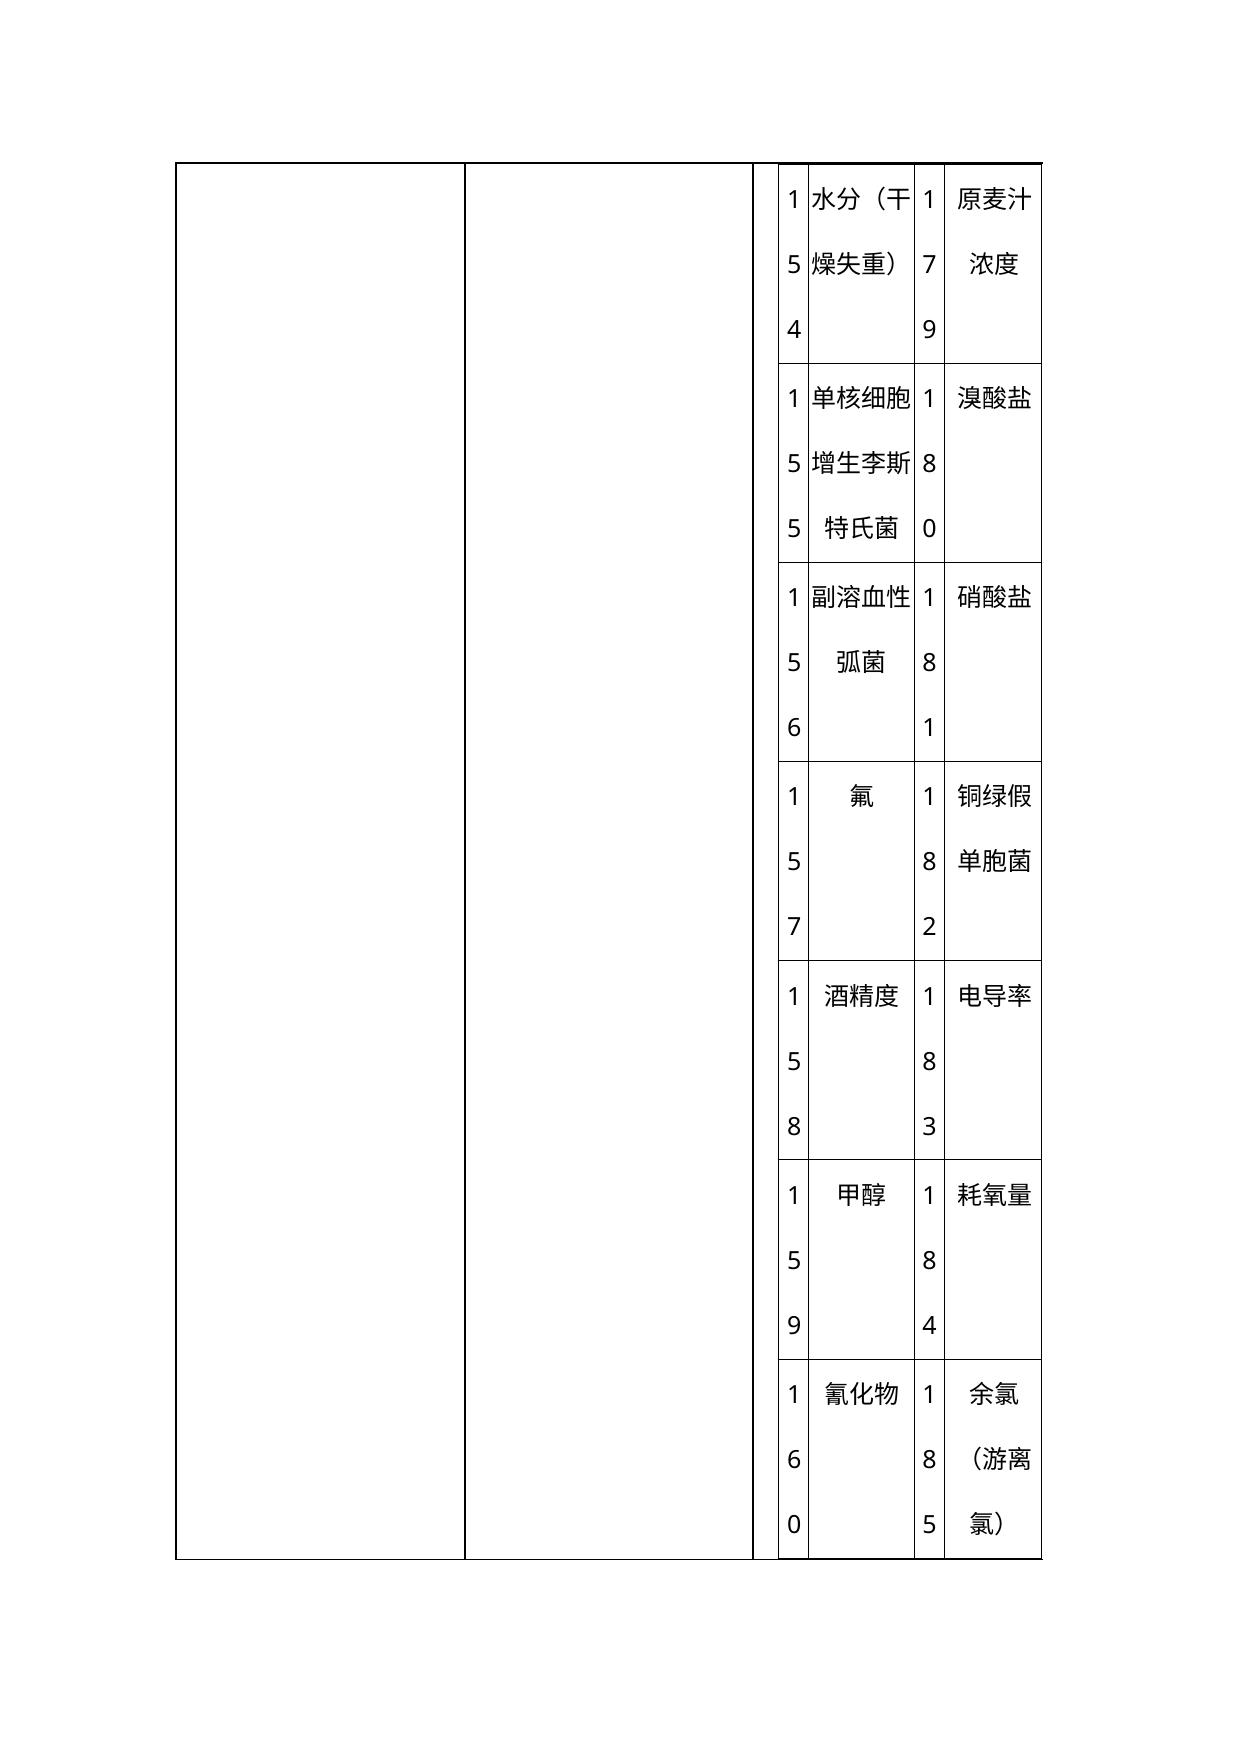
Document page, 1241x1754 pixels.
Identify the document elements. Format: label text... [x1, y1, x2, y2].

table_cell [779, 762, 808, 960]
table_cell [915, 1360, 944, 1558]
table_cell [466, 164, 752, 1559]
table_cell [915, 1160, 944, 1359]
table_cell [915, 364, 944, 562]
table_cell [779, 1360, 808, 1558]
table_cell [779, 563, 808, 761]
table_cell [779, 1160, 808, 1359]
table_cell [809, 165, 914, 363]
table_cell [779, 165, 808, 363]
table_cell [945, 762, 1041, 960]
table_cell 1 [177, 164, 464, 1559]
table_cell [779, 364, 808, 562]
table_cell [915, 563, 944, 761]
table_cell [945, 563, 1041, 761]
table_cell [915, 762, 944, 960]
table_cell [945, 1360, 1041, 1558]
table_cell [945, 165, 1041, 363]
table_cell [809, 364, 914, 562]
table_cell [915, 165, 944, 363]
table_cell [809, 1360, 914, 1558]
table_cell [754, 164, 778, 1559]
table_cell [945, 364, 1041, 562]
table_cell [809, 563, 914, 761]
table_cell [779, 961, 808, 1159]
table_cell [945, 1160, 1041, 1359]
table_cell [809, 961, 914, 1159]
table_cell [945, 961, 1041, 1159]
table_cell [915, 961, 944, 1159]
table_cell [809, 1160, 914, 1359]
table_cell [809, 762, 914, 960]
